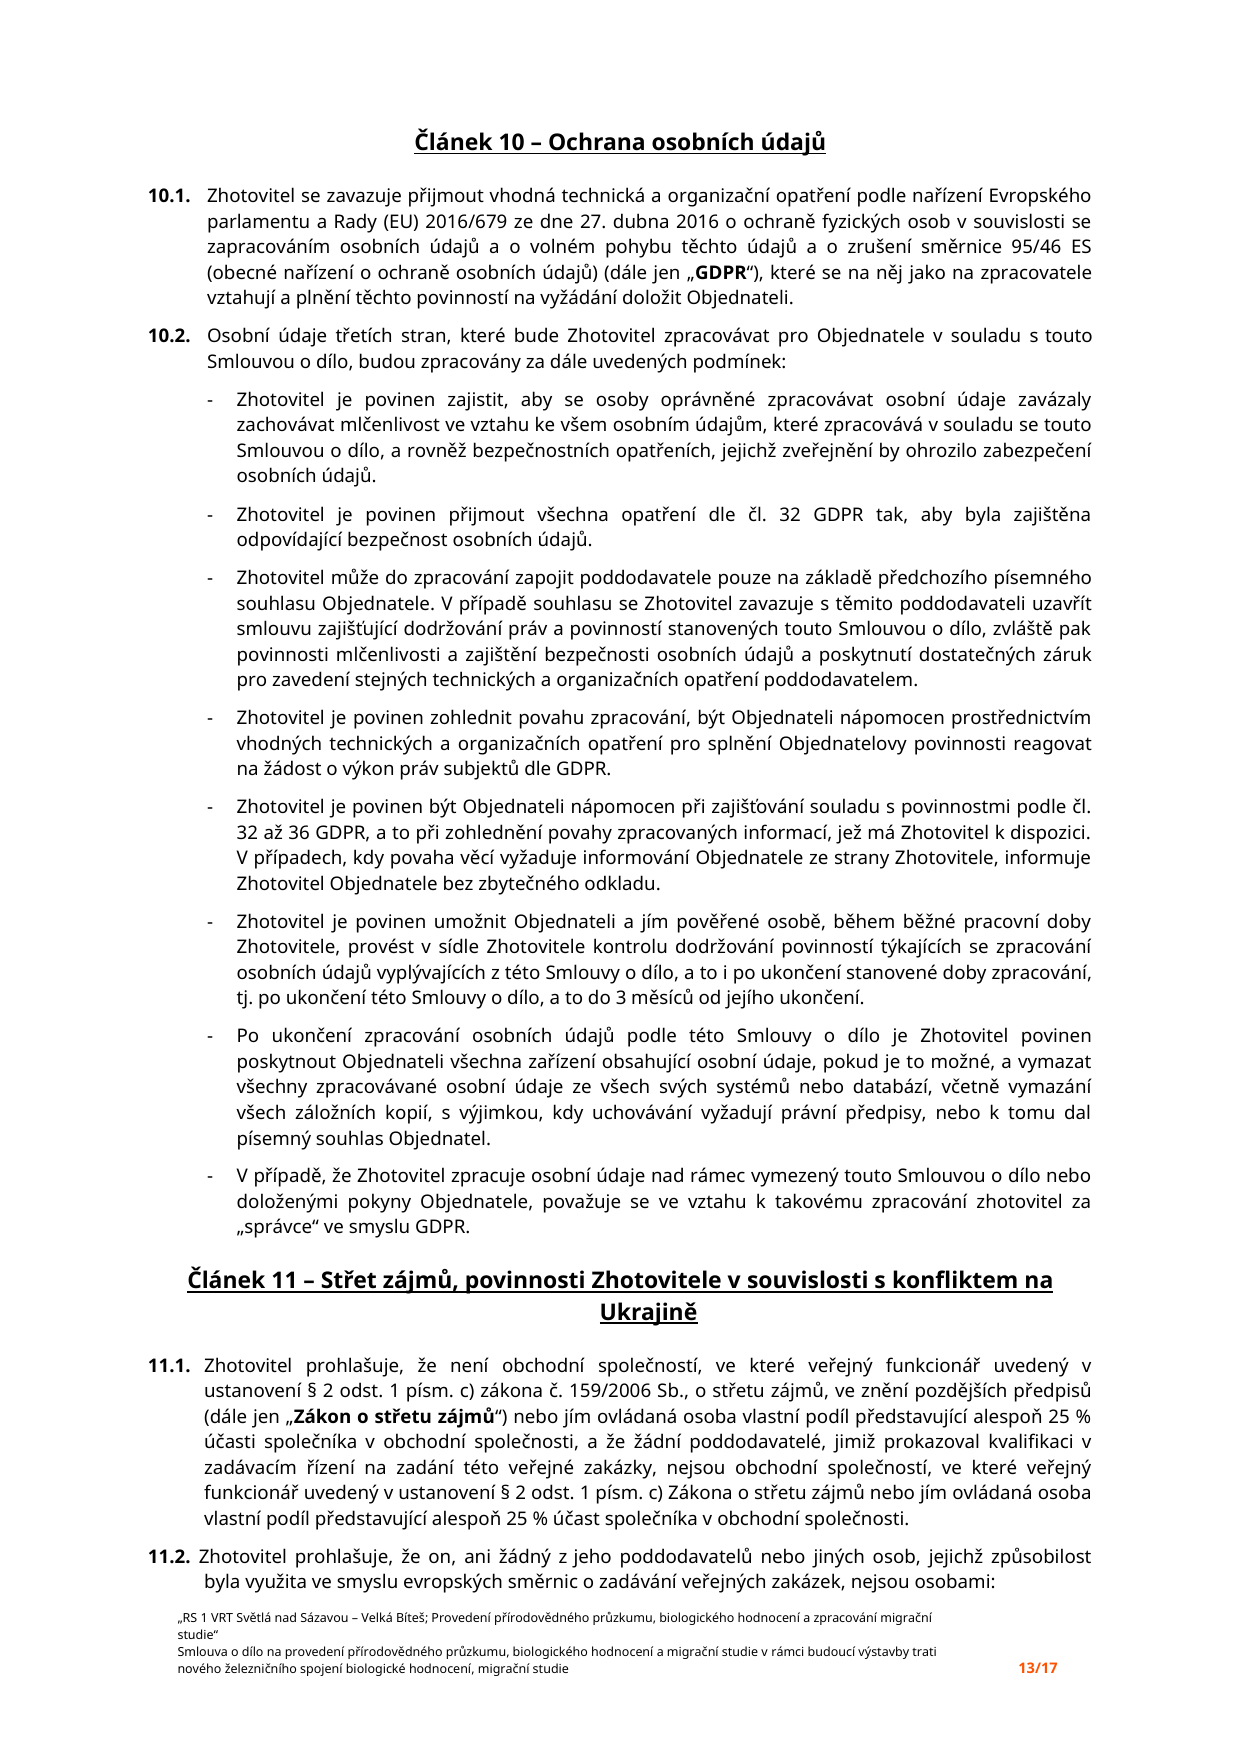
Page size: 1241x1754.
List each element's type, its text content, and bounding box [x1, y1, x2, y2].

text 10.2. Osobní údaje třetích stran, které bude Zhotovitel zpracovávat pro Objednatele v souladu s touto Smlouvou o dílo, budou zpracovány za dále uvedených podmínek: [148, 323, 1092, 374]
text 11.1. Zhotovitel prohlašuje, že není obchodní společností, ve které veřejný funkcionář uvedený v ustanovení § 2 odst. 1 písm. c) zákona č. 159/2006 Sb., o střetu zájmů, ve znění pozdějších předpisů (dále jen „Zákon o střetu zájmů“) nebo jím ovládaná osoba vlastní podíl představující alespoň 25 % účasti společníka v obchodní společnosti, a že žádní poddodavatelé, jimiž prokazoval kvalifikaci v zadávacím řízení na zadání této veřejné zakázky, nejsou obchodní společností, ve které veřejný funkcionář uvedený v ustanovení § 2 odst. 1 písm. c) Zákona o střetu zájmů nebo jím ovládaná osoba vlastní podíl představující alespoň 25 % účast společníka v obchodní společnosti. [148, 1352, 1092, 1531]
text - Zhotovitel je povinen zohlednit povahu zpracování, být Objednateli nápomocen prostřednictvím vhodných technických a organizačních opatření pro splnění Objednatelovy povinnosti reagovat na žádost o výkon práv subjektů dle GDPR. [207, 704, 1092, 781]
text - Po ukončení zpracování osobních údajů podle této Smlouvy o dílo je Zhotovitel povinen poskytnout Objednateli všechna zařízení obsahující osobní údaje, pokud je to možné, a vymazat všechny zpracovávané osobní údaje ze všech svých systémů nebo databází, včetně vymazání všech záložních kopií, s výjimkou, kdy uchovávání vyžadují právní předpisy, nebo k tomu dal písemný souhlas Objednatel. [207, 1023, 1092, 1150]
subtitle Článek 11 – Střet zájmů, povinnosti Zhotovitele v souvislosti s konfliktem na Ukrajině [148, 1264, 1092, 1327]
text - Zhotovitel může do zpracování zapojit poddodavatele pouze na základě předchozího písemného souhlasu Objednatele. V případě souhlasu se Zhotovitel zavazuje s těmito poddodavateli uzavřít smlouvu zajišťující dodržování práv a povinností stanovených touto Smlouvou o dílo, zvláště pak povinnosti mlčenlivosti a zajištění bezpečnosti osobních údajů a poskytnutí dostatečných záruk pro zavedení stejných technických a organizačních opatření poddodavatelem. [207, 564, 1092, 692]
text - Zhotovitel je povinen být Objednateli nápomocen při zajišťování souladu s povinnostmi podle čl. 32 až 36 GDPR, a to při zohlednění povahy zpracovaných informací, jež má Zhotovitel k dispozici. V případech, kdy povaha věcí vyžaduje informování Objednatele ze strany Zhotovitele, informuje Zhotovitel Objednatele bez zbytečného odkladu. [207, 793, 1092, 896]
text 11.2. Zhotovitel prohlašuje, že on, ani žádný z jeho poddodavatelů nebo jiných osob, jejichž způsobilost byla využita ve smyslu evropských směrnic o zadávání veřejných zakázek, nejsou osobami: [148, 1543, 1092, 1594]
text 10.1. Zhotovitel se zavazuje přijmout vhodná technická a organizační opatření podle nařízení Evropského parlamentu a Rady (EU) 2016/679 ze dne 27. dubna 2016 o ochraně fyzických osob v souvislosti se zapracováním osobních údajů a o volném pohybu těchto údajů a o zrušení směrnice 95/46 ES (obecné nařízení o ochraně osobních údajů) (dále jen „GDPR“), které se na něj jako na zpracovatele vztahují a plnění těchto povinností na vyžádání doložit Objednateli. [148, 183, 1092, 310]
text - V případě, že Zhotovitel zpracuje osobní údaje nad rámec vymezený touto Smlouvou o dílo nebo doloženými pokyny Objednatele, považuje se ve vztahu k takovému zpracování zhotovitel za „správce“ ve smyslu GDPR. [207, 1163, 1092, 1239]
text - Zhotovitel je povinen přijmout všechna opatření dle čl. 32 GDPR tak, aby byla zajištěna odpovídající bezpečnost osobních údajů. [207, 501, 1092, 552]
subtitle Článek 10 – Ochrana osobních údajů [148, 126, 1092, 158]
text - Zhotovitel je povinen zajistit, aby se osoby oprávněné zpracovávat osobní údaje zavázaly zachovávat mlčenlivost ve vztahu ke všem osobním údajům, které zpracovává v souladu se touto Smlouvou o dílo, a rovněž bezpečnostních opatřeních, jejichž zveřejnění by ohrozilo zabezpečení osobních údajů. [207, 386, 1092, 488]
text - Zhotovitel je povinen umožnit Objednateli a jím pověřené osobě, během běžné pracovní doby Zhotovitele, provést v sídle Zhotovitele kontrolu dodržování povinností týkajících se zpracování osobních údajů vyplývajících z této Smlouvy o dílo, a to i po ukončení stanovené doby zpracování, tj. po ukončení této Smlouvy o dílo, a to do 3 měsíců od jejího ukončení. [207, 908, 1092, 1010]
